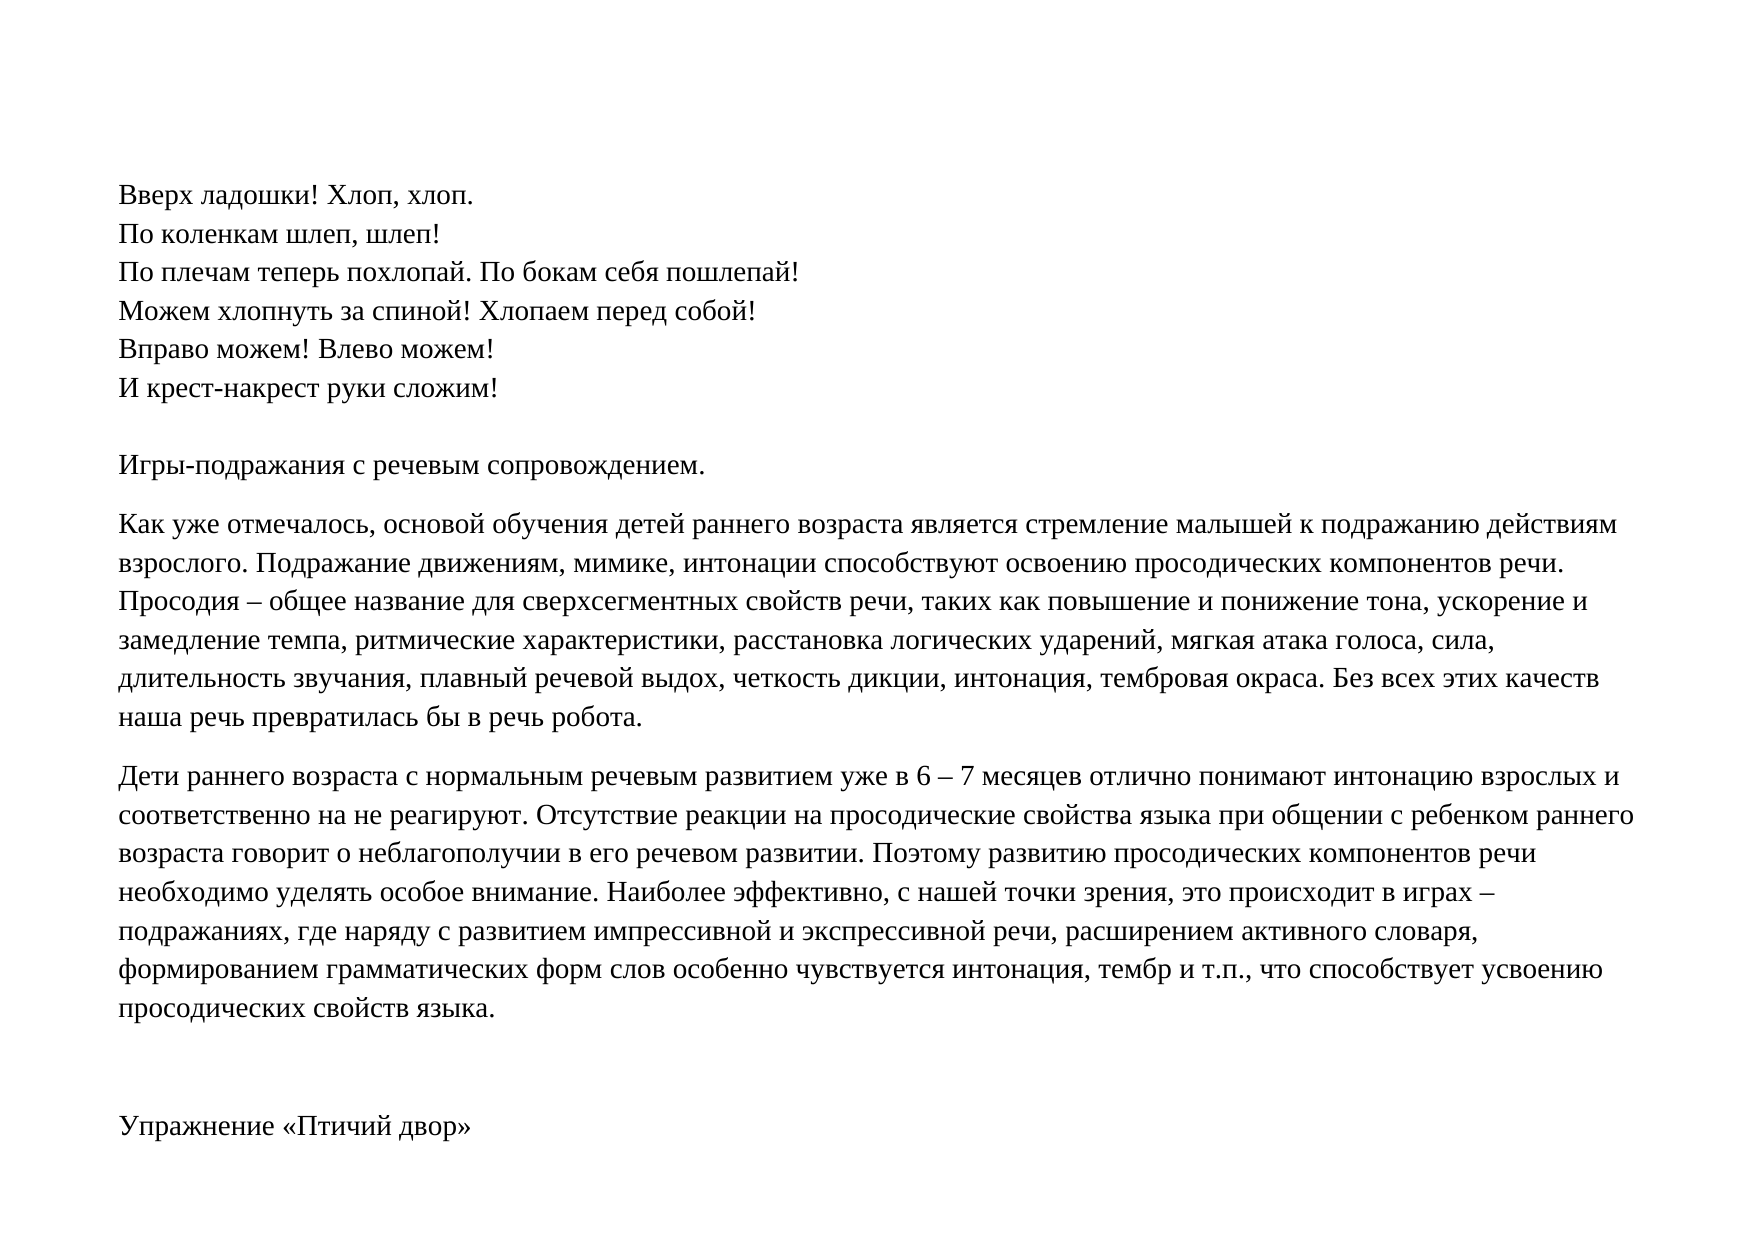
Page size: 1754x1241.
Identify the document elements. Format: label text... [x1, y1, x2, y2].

text Вверх ладошки! Хлоп, хлоп. [118, 177, 1636, 211]
text Упражнение «Птичий двор» [118, 1108, 1636, 1142]
text Игры-подражания с речевым сопровождением. [118, 447, 1636, 481]
text По плечам теперь похлопай. По бокам себя пошлепай! [118, 254, 1636, 288]
text Как уже отмечалось, основой обучения детей раннего возраста является стремление малышей к подражанию действиям взрослого. Подражание движениям, мимике, интонации способствуют освоению просодических компонентов речи. Просодия – общее название для сверхсегментных свойств речи, таких как повышение и понижение тона, ускорение и замедление темпа, ритмические характеристики, расстановка логических ударений, мягкая атака голоса, сила, длительность звучания, плавный речевой выдох, четкость дикции, интонация, тембровая окраса. Без всех этих качеств наша речь превратилась бы в речь робота. [118, 506, 1636, 733]
text Дети раннего возраста с нормальным речевым развитием уже в 6 – 7 месяцев отлично понимают интонацию взрослых и соответственно на не реагируют. Отсутствие реакции на просодические свойства языка при общении с ребенком раннего возраста говорит о неблагополучии в его речевом развитии. Поэтому развитию просодических компонентов речи необходимо уделять особое внимание. Наиболее эффективно, с нашей точки зрения, это происходит в играх – подражаниях, где наряду с развитием импрессивной и экспрессивной речи, расширением активного словаря, формированием грамматических форм слов особенно чувствуется интонация, тембр и т.п., что способствует усвоению просодических свойств языка. [118, 758, 1636, 1023]
text По коленкам шлеп, шлеп! [118, 216, 1636, 249]
text И крест-накрест руки сложим! [118, 370, 1636, 403]
text Вправо можем! Влево можем! [118, 331, 1636, 365]
text Можем хлопнуть за спиной! Хлопаем перед собой! [118, 293, 1636, 326]
